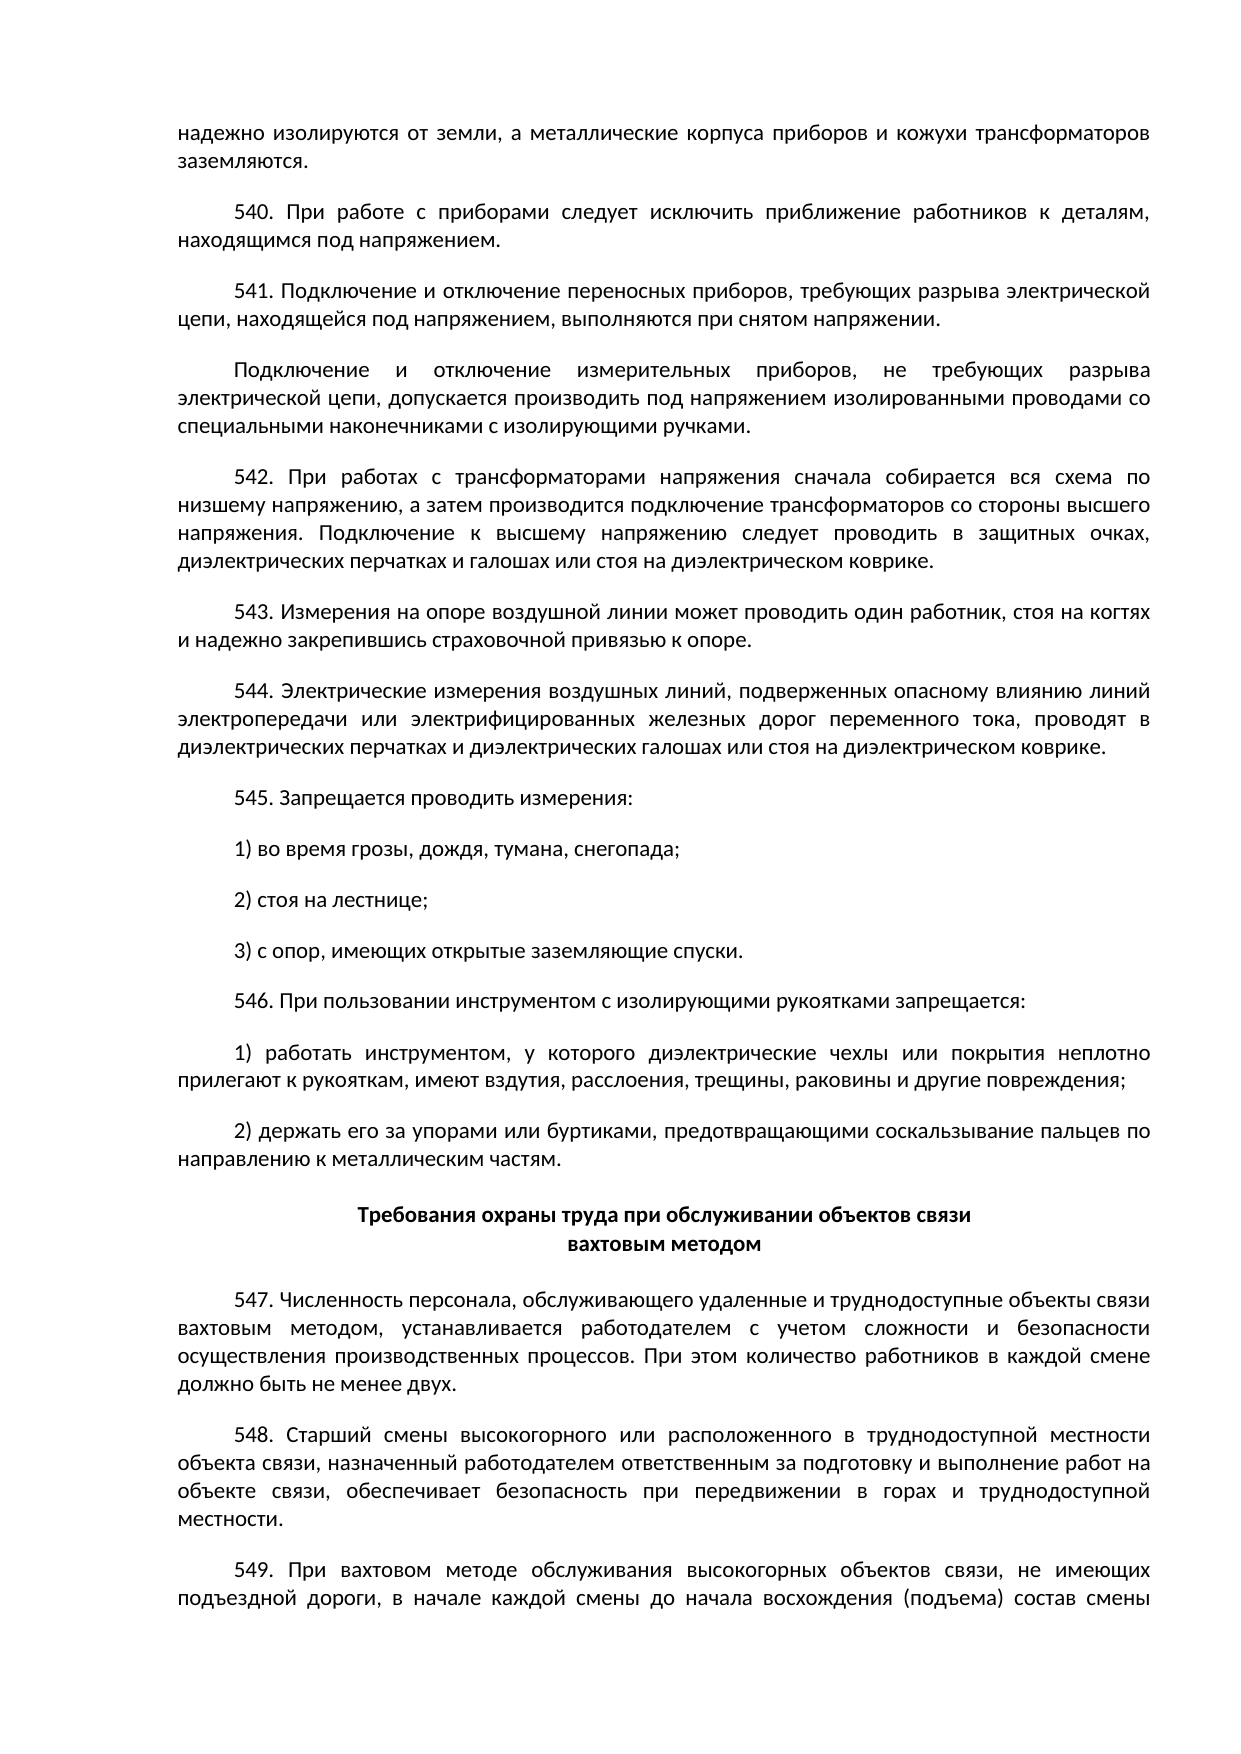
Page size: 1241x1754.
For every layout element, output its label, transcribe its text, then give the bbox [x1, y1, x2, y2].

text 2) стоя на лестнице; [177, 885, 1152, 913]
text 2) держать его за упорами или буртиками, предотвращающими соскальзывание пальцев по направлению к металлическим частям. [177, 1117, 1152, 1173]
title Требования охраны труда при обслуживании объектов связи [177, 1201, 1152, 1229]
text 548. Старший смены высокогорного или расположенного в труднодоступной местности объекта связи, назначенный работодателем ответственным за подготовку и выполнение работ на объекте связи, обеспечивает безопасность при передвижении в горах и труднодоступной местности. [177, 1420, 1152, 1532]
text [177, 1555, 1152, 1611]
text 1) работать инструментом, у которого диэлектрические чехлы или покрытия неплотно прилегают к рукояткам, имеют вздутия, расслоения, трещины, раковины и другие повреждения; [177, 1038, 1152, 1094]
text 542. При работах с трансформаторами напряжения сначала собирается вся схема по низшему напряжению, а затем производится подключение трансформаторов со стороны высшего напряжения. Подключение к высшему напряжению следует проводить в защитных очках, диэлектрических перчатках и галошах или стоя на диэлектрическом коврике. [177, 462, 1152, 574]
text 1) во время грозы, дождя, тумана, снегопада; [177, 834, 1152, 862]
text 545. Запрещается проводить измерения: [177, 783, 1152, 811]
text 540. При работе с приборами следует исключить приближение работников к деталям, находящимся под напряжением. [177, 197, 1152, 253]
text 543. Измерения на опоре воздушной линии может проводить один работник, стоя на когтях и надежно закрепившись страховочной привязью к опоре. [177, 597, 1152, 653]
text 546. При пользовании инструментом с изолирующими рукоятками запрещается: [177, 987, 1152, 1015]
text 3) с опор, имеющих открытые заземляющие спуски. [177, 936, 1152, 964]
title вахтовым методом [177, 1229, 1152, 1257]
text 541. Подключение и отключение переносных приборов, требующих разрыва электрической цепи, находящейся под напряжением, выполняются при снятом напряжении. [177, 276, 1152, 332]
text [177, 118, 1152, 174]
text Подключение и отключение измерительных приборов, не требующих разрыва электрической цепи, допускается производить под напряжением изолированными проводами со специальными наконечниками с изолирующими ручками. [177, 355, 1152, 439]
text 544. Электрические измерения воздушных линий, подверженных опасному влиянию линий электропередачи или электрифицированных железных дорог переменного тока, проводят в диэлектрических перчатках и диэлектрических галошах или стоя на диэлектрическом коврике. [177, 676, 1152, 760]
text 547. Численность персонала, обслуживающего удаленные и труднодоступные объекты связи вахтовым методом, устанавливается работодателем с учетом сложности и безопасности осуществления производственных процессов. При этом количество работников в каждой смене должно быть не менее двух. [177, 1285, 1152, 1397]
